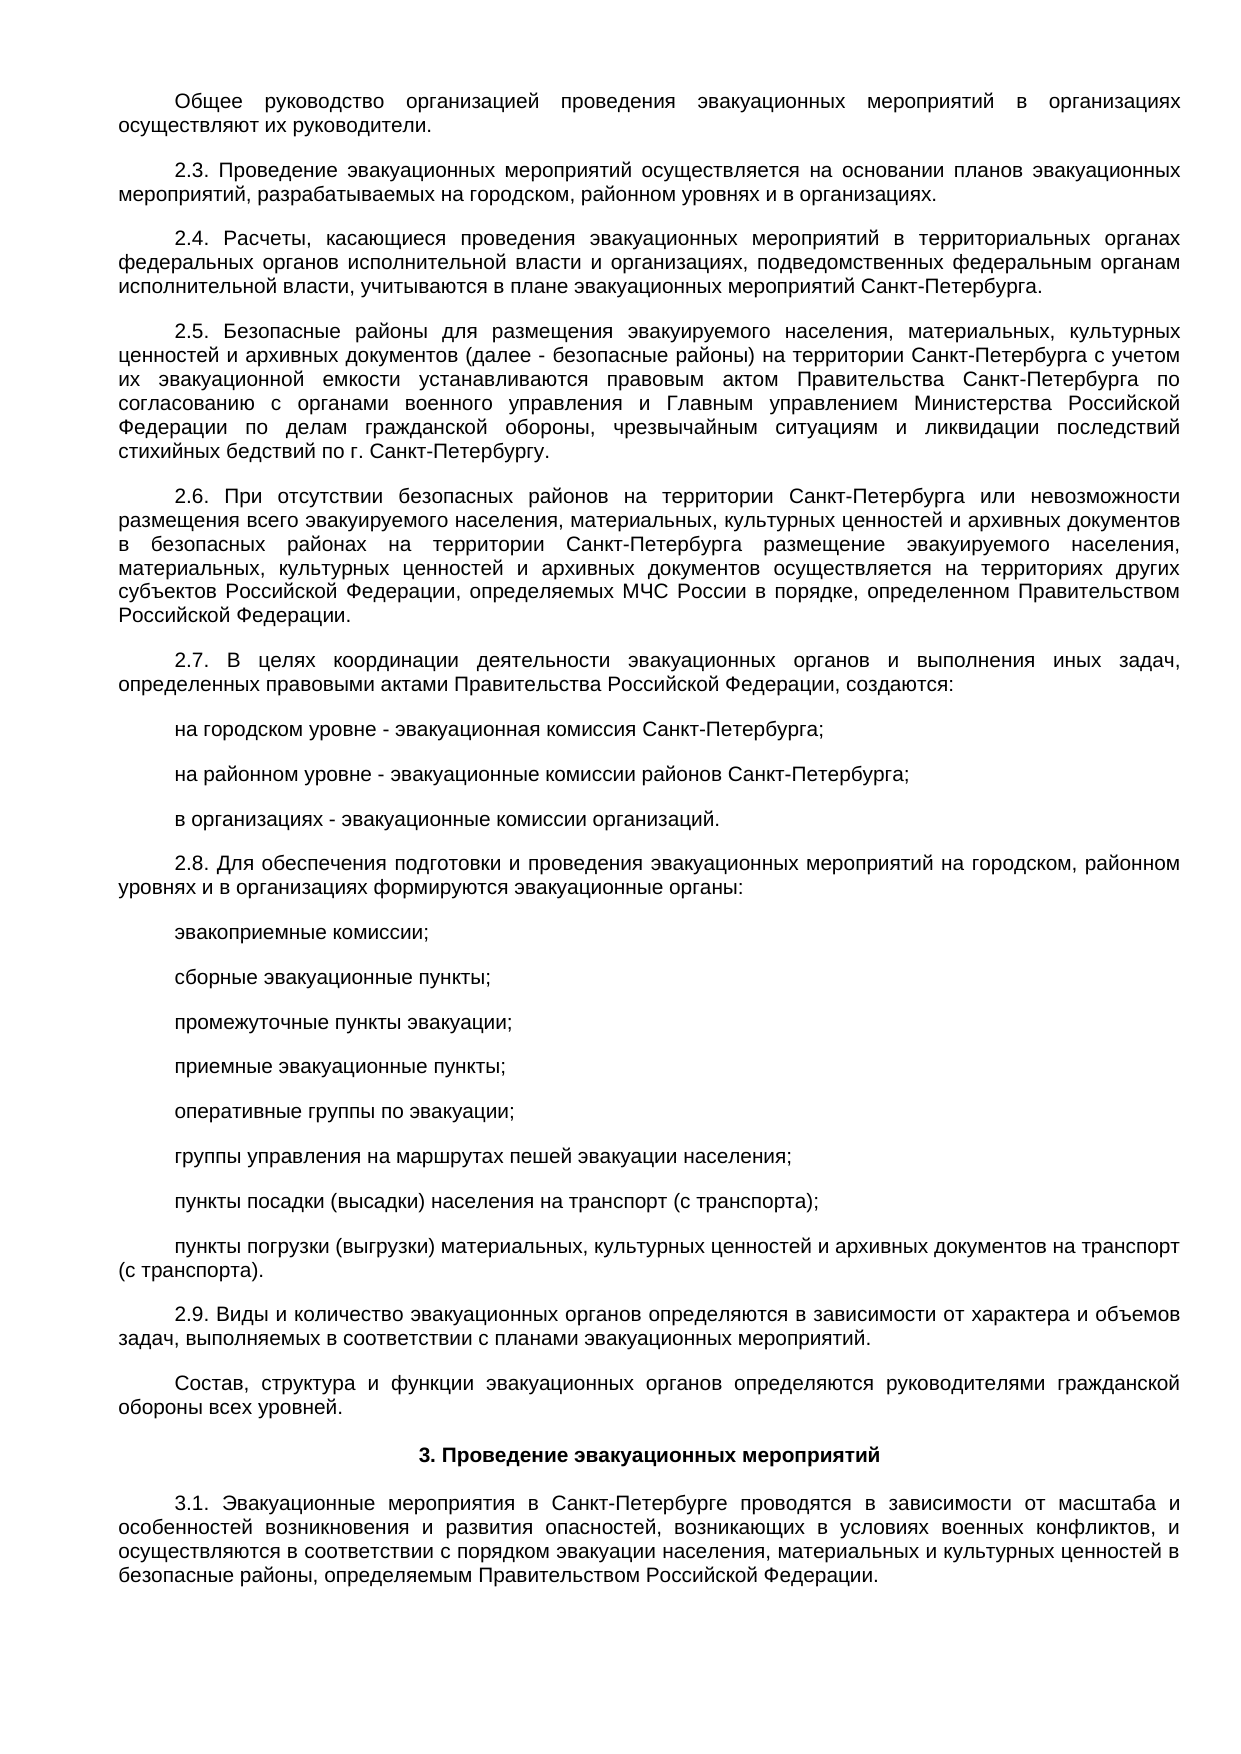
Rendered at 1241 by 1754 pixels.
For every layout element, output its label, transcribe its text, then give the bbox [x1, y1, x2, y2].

text пункты посадки (высадки) населения на транспорт (с транспорта); [118, 1189, 1181, 1213]
text эвакоприемные комиссии; [118, 920, 1181, 944]
text 2.6. При отсутствии безопасных районов на территории Санкт-Петербурга или невозможности размещения всего эвакуируемого населения, материальных, культурных ценностей и архивных документов в безопасных районах на территории Санкт-Петербурга размещение эвакуируемого населения, материальных, культурных ценностей и архивных документов осуществляется на территориях других субъектов Российской Федерации, определяемых МЧС России в порядке, определенном Правительством Российской Федерации. [118, 483, 1181, 627]
text 2.5. Безопасные районы для размещения эвакуируемого населения, материальных, культурных ценностей и архивных документов (далее - безопасные районы) на территории Санкт-Петербурга с учетом их эвакуационной емкости устанавливаются правовым актом Правительства Санкт-Петербурга по согласованию с органами военного управления и Главным управлением Министерства Российской Федерации по делам гражданской обороны, чрезвычайным ситуациям и ликвидации последствий стихийных бедствий по г. Санкт-Петербургу. [118, 319, 1181, 463]
text оперативные группы по эвакуации; [118, 1099, 1181, 1123]
text Общее руководство организацией проведения эвакуационных мероприятий в организациях осуществляют их руководители. [118, 89, 1181, 137]
title 3. Проведение эвакуационных мероприятий [118, 1443, 1181, 1467]
text 2.4. Расчеты, касающиеся проведения эвакуационных мероприятий в территориальных органах федеральных органов исполнительной власти и организациях, подведомственных федеральным органам исполнительной власти, учитываются в плане эвакуационных мероприятий Санкт-Петербурга. [118, 226, 1181, 298]
text промежуточные пункты эвакуации; [118, 1009, 1181, 1033]
text на районном уровне - эвакуационные комиссии районов Санкт-Петербурга; [118, 762, 1181, 786]
text Состав, структура и функции эвакуационных органов определяются руководителями гражданской обороны всех уровней. [118, 1371, 1181, 1419]
text в организациях - эвакуационные комиссии организаций. [118, 806, 1181, 830]
text сборные эвакуационные пункты; [118, 965, 1181, 989]
text 3.1. Эвакуационные мероприятия в Санкт-Петербурге проводятся в зависимости от масштаба и особенностей возникновения и развития опасностей, возникающих в условиях военных конфликтов, и осуществляются в соответствии с порядком эвакуации населения, материальных и культурных ценностей в безопасные районы, определяемым Правительством Российской Федерации. [118, 1491, 1181, 1587]
text приемные эвакуационные пункты; [118, 1054, 1181, 1078]
text на городском уровне - эвакуационная комиссия Санкт-Петербурга; [118, 717, 1181, 741]
text 2.3. Проведение эвакуационных мероприятий осуществляется на основании планов эвакуационных мероприятий, разрабатываемых на городском, районном уровнях и в организациях. [118, 157, 1181, 205]
text группы управления на маршрутах пешей эвакуации населения; [118, 1144, 1181, 1168]
text 2.7. В целях координации деятельности эвакуационных органов и выполнения иных задач, определенных правовыми актами Правительства Российской Федерации, создаются: [118, 648, 1181, 696]
text пункты погрузки (выгрузки) материальных, культурных ценностей и архивных документов на транспорт (с транспорта). [118, 1233, 1181, 1281]
text 2.8. Для обеспечения подготовки и проведения эвакуационных мероприятий на городском, районном уровнях и в организациях формируются эвакуационные органы: [118, 851, 1181, 899]
text 2.9. Виды и количество эвакуационных органов определяются в зависимости от характера и объемов задач, выполняемых в соответствии с планами эвакуационных мероприятий. [118, 1302, 1181, 1350]
